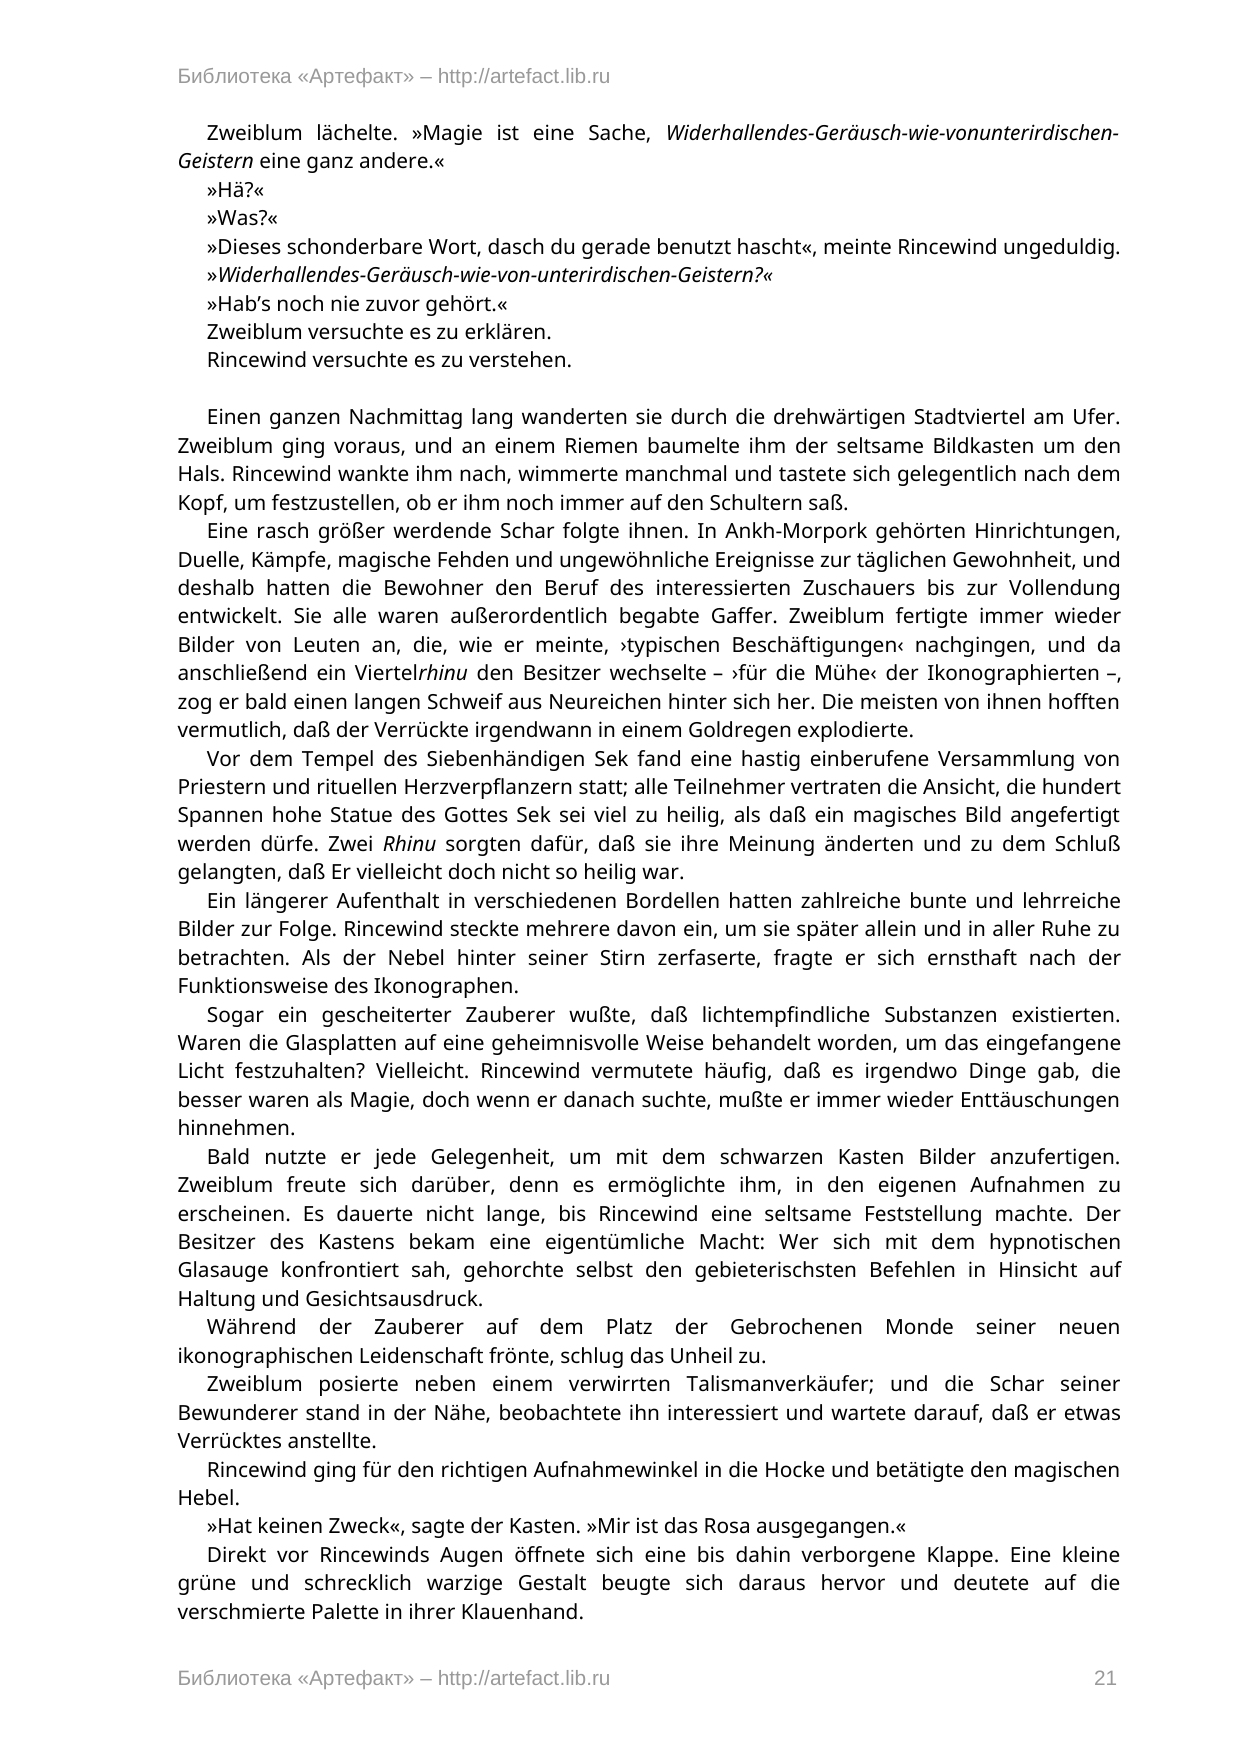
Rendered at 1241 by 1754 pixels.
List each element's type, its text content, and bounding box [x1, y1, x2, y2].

text Während der Zauberer auf dem Platz der Gebrochenen Monde seiner neuen ikonographischen Leidenschaft frönte, schlug das Unheil zu. [177, 1312, 1122, 1369]
text Zweiblum lächelte. »Magie ist eine Sache, Widerhallendes-Geräusch-wie-vonunterirdischen-Geistern eine ganz andere.« [177, 118, 1122, 175]
text Sogar ein gescheiterter Zauberer wußte, daß lichtempfindliche Substanzen existierten. Waren die Glasplatten auf eine geheimnisvolle Weise behandelt worden, um das eingefangene Licht festzuhalten? Vielleicht. Rincewind vermutete häufig, daß es irgendwo Dinge gab, die besser waren als Magie, doch wenn er danach suchte, mußte er immer wieder Enttäuschungen hinnehmen. [177, 1000, 1122, 1142]
text Ein längerer Aufenthalt in verschiedenen Bordellen hatten zahlreiche bunte und lehrreiche Bilder zur Folge. Rincewind steckte mehrere davon ein, um sie später allein und in aller Ruhe zu betrachten. Als der Nebel hinter seiner Stirn zerfaserte, fragte er sich ernsthaft nach der Funktionsweise des Ikonographen. [177, 886, 1122, 1000]
text Zweiblum versuchte es zu erklären. [177, 317, 1122, 346]
text »Hä?« [177, 175, 1122, 203]
text Eine rasch größer werdende Schar folgte ihnen. In Ankh-Morpork gehörten Hinrichtungen, Duelle, Kämpfe, magische Fehden und ungewöhnliche Ereignisse zur täglichen Gewohnheit, und deshalb hatten die Bewohner den Beruf des interessierten Zuschauers bis zur Vollendung entwickelt. Sie alle waren außerordentlich begabte Gaffer. Zweiblum fertigte immer wieder Bilder von Leuten an, die, wie er meinte, ›typischen Beschäftigungen‹ nachgingen, und da anschließend ein Viertelrhinu den Besitzer wechselte – ›für die Mühe‹ der Ikonographierten –, zog er bald einen langen Schweif aus Neureichen hinter sich her. Die meisten von ihnen hofften vermutlich, daß der Verrückte irgendwann in einem Goldregen explodierte. [177, 516, 1122, 744]
text »Hab’s noch nie zuvor gehört.« [177, 289, 1122, 317]
text Rincewind versuchte es zu verstehen. [177, 346, 1122, 374]
text Direkt vor Rincewinds Augen öffnete sich eine bis dahin verborgene Klappe. Eine kleine grüne und schrecklich warzige Gestalt beugte sich daraus hervor und deutete auf die verschmierte Palette in ihrer Klauenhand. [177, 1540, 1122, 1625]
text Einen ganzen Nachmittag lang wanderten sie durch die drehwärtigen Stadtviertel am Ufer. Zweiblum ging voraus, und an einem Riemen baumelte ihm der seltsame Bildkasten um den Hals. Rincewind wankte ihm nach, wimmerte manchmal und tastete sich gelegentlich nach dem Kopf, um festzustellen, ob er ihm noch immer auf den Schultern saß. [177, 402, 1122, 516]
text Rincewind ging für den richtigen Aufnahmewinkel in die Hocke und betätigte den magischen Hebel. [177, 1455, 1122, 1512]
text »Dieses schonderbare Wort, dasch du gerade benutzt hascht«, meinte Rincewind ungeduldig. [177, 232, 1122, 260]
text »Hat keinen Zweck«, sagte der Kasten. »Mir ist das Rosa ausgegangen.« [177, 1512, 1122, 1540]
text »Was?« [177, 203, 1122, 232]
text Vor dem Tempel des Siebenhändigen Sek fand eine hastig einberufene Versammlung von Priestern und rituellen Herzverpflanzern statt; alle Teilnehmer vertraten die Ansicht, die hundert Spannen hohe Statue des Gottes Sek sei viel zu heilig, als daß ein magisches Bild angefertigt werden dürfe. Zwei Rhinu sorgten dafür, daß sie ihre Meinung änderten und zu dem Schluß gelangten, daß Er vielleicht doch nicht so heilig war. [177, 744, 1122, 886]
text »Widerhallendes-Geräusch-wie-von-unterirdischen-Geistern?« [177, 260, 1122, 289]
text Zweiblum posierte neben einem verwirrten Talismanverkäufer; und die Schar seiner Bewunderer stand in der Nähe, beobachtete ihn interessiert und wartete darauf, daß er etwas Verrücktes anstellte. [177, 1369, 1122, 1455]
text Bald nutzte er jede Gelegenheit, um mit dem schwarzen Kasten Bilder anzufertigen. Zweiblum freute sich darüber, denn es ermöglichte ihm, in den eigenen Aufnahmen zu erscheinen. Es dauerte nicht lange, bis Rincewind eine seltsame Feststellung machte. Der Besitzer des Kastens bekam eine eigentümliche Macht: Wer sich mit dem hypnotischen Glasauge konfrontiert sah, gehorchte selbst den gebieterischsten Befehlen in Hinsicht auf Haltung und Gesichtsausdruck. [177, 1142, 1122, 1312]
